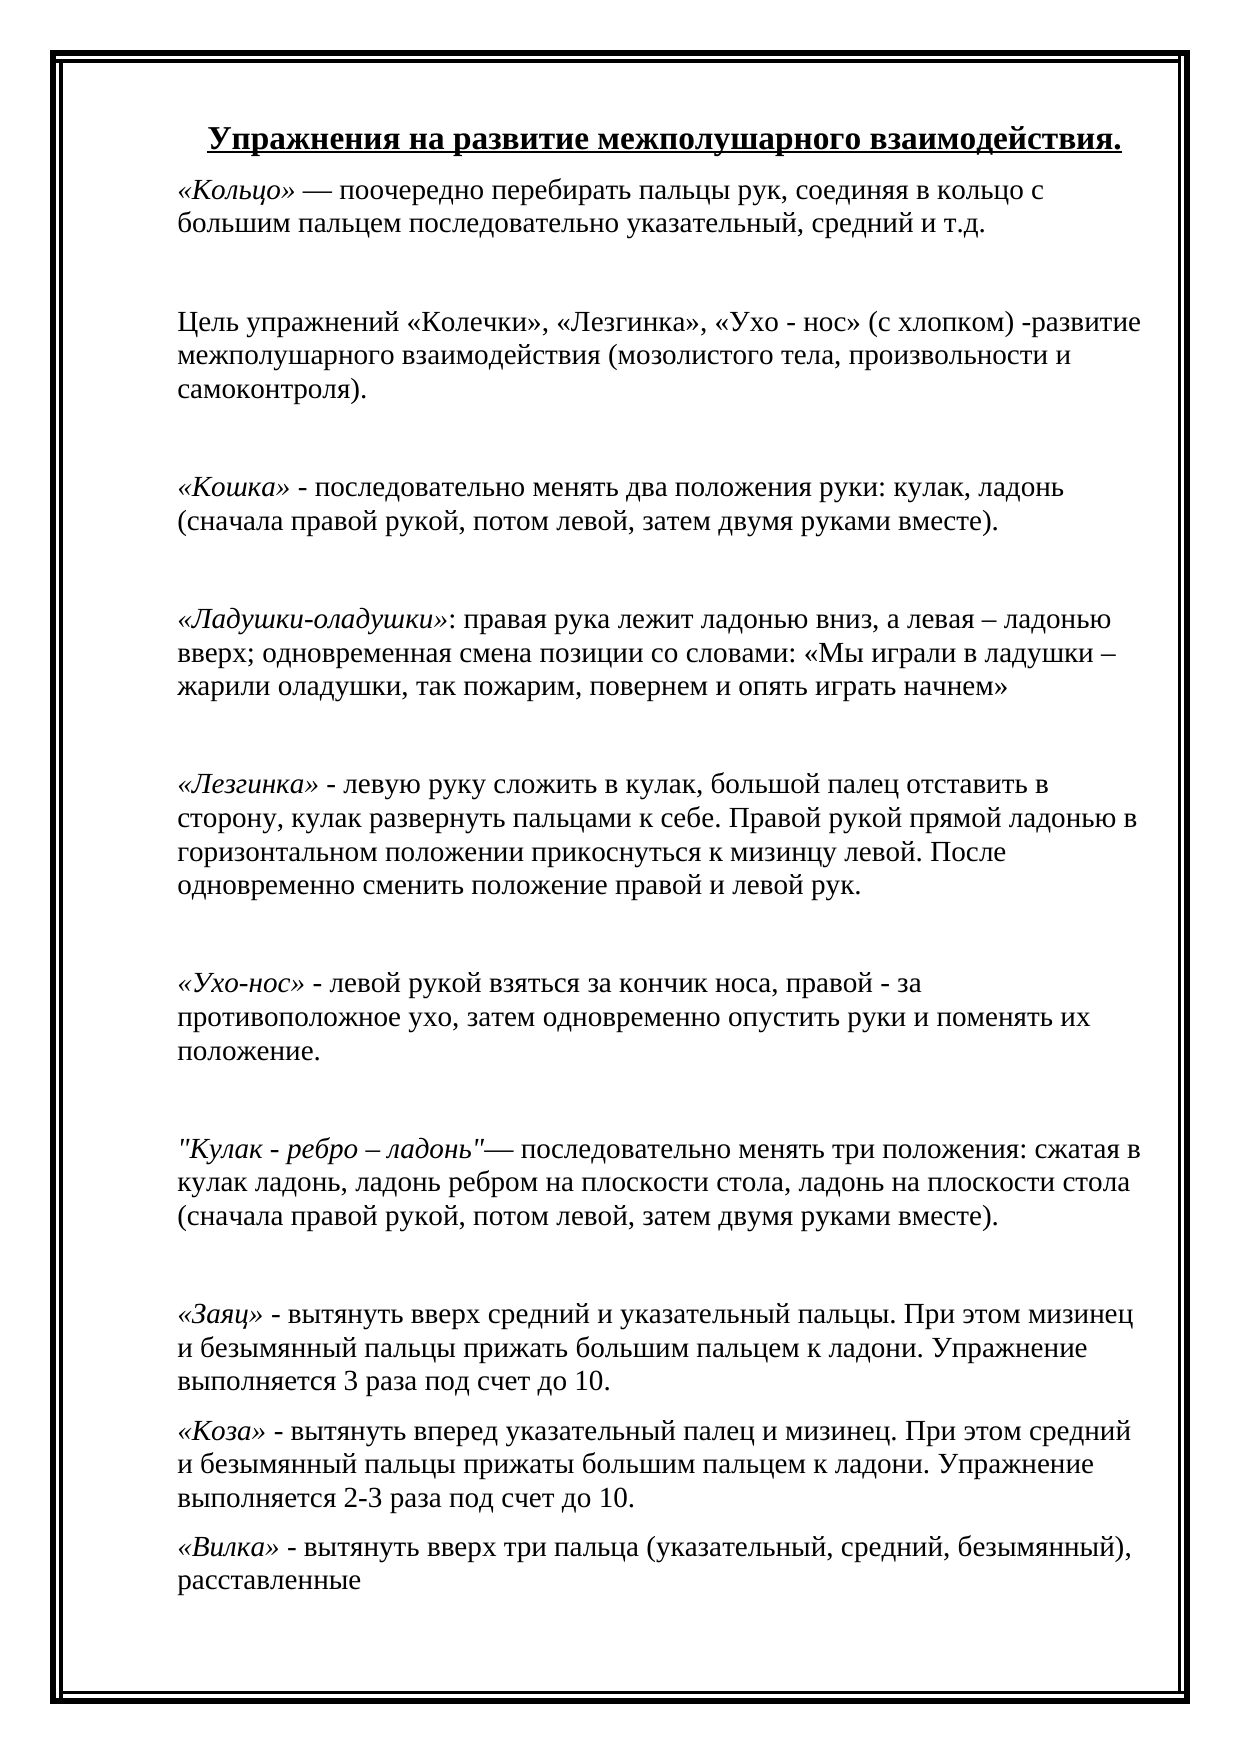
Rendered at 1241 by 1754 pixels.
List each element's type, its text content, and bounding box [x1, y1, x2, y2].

text «Лезгинка» - левую руку сложить в кулак, большой палец отставить в сторону, кулак развернуть пальцами к себе. Правой рукой прямой ладонью в горизонтальном положении прикоснуться к мизинцу левой. После одновременно сменить положение правой и левой рук. [177, 767, 1152, 901]
text Цель упражнений «Колечки», «Лезгинка», «Ухо - нос» (с хлопком) -развитие межполушарного взаимодействия (мозолистого тела, произвольности и самоконтроля). [177, 304, 1152, 404]
text «Коза» - вытянуть вперед указательный палец и мизинец. При этом средний и безымянный пальцы прижаты большим пальцем к ладони. Упражнение выполняется 2-3 раза под счет до 10. [177, 1413, 1152, 1513]
text «Вилка» - вытянуть вверх три пальца (указательный, средний, безымянный), расставленные [177, 1529, 1152, 1596]
text «Заяц» - вытянуть вверх средний и указательный пальцы. При этом мизинец и безымянный пальцы прижать большим пальцем к ладони. Упражнение выполняется 3 раза под счет до 10. [177, 1296, 1152, 1397]
text «Ладушки-оладушки»: правая рука лежит ладонью вниз, а левая – ладонью вверх; одновременная смена позиции со словами: «Мы играли в ладушки – жарили оладушки, так пожарим, повернем и опять играть начнем» [177, 601, 1152, 702]
text «Кошка» - последовательно менять два положения руки: кулак, ладонь (сначала правой рукой, потом левой, затем двумя руками вместе). [177, 469, 1152, 536]
text «Ухо-нос» - левой рукой взяться за кончик носа, правой - за противоположное ухо, затем одновременно опустить руки и поменять их положение. [177, 966, 1152, 1066]
text "Кулак - ребро – ладонь"— последовательно менять три положения: сжатая в кулак ладонь, ладонь ребром на плоскости стола, ладонь на плоскости стола (сначала правой рукой, потом левой, затем двумя руками вместе). [177, 1131, 1152, 1232]
text Упражнения на развитие межполушарного взаимодействия. [177, 118, 1152, 156]
text «Кольцо» — поочередно перебирать пальцы рук, соединяя в кольцо с большим пальцем последовательно указательный, средний и т.д. [177, 172, 1152, 239]
